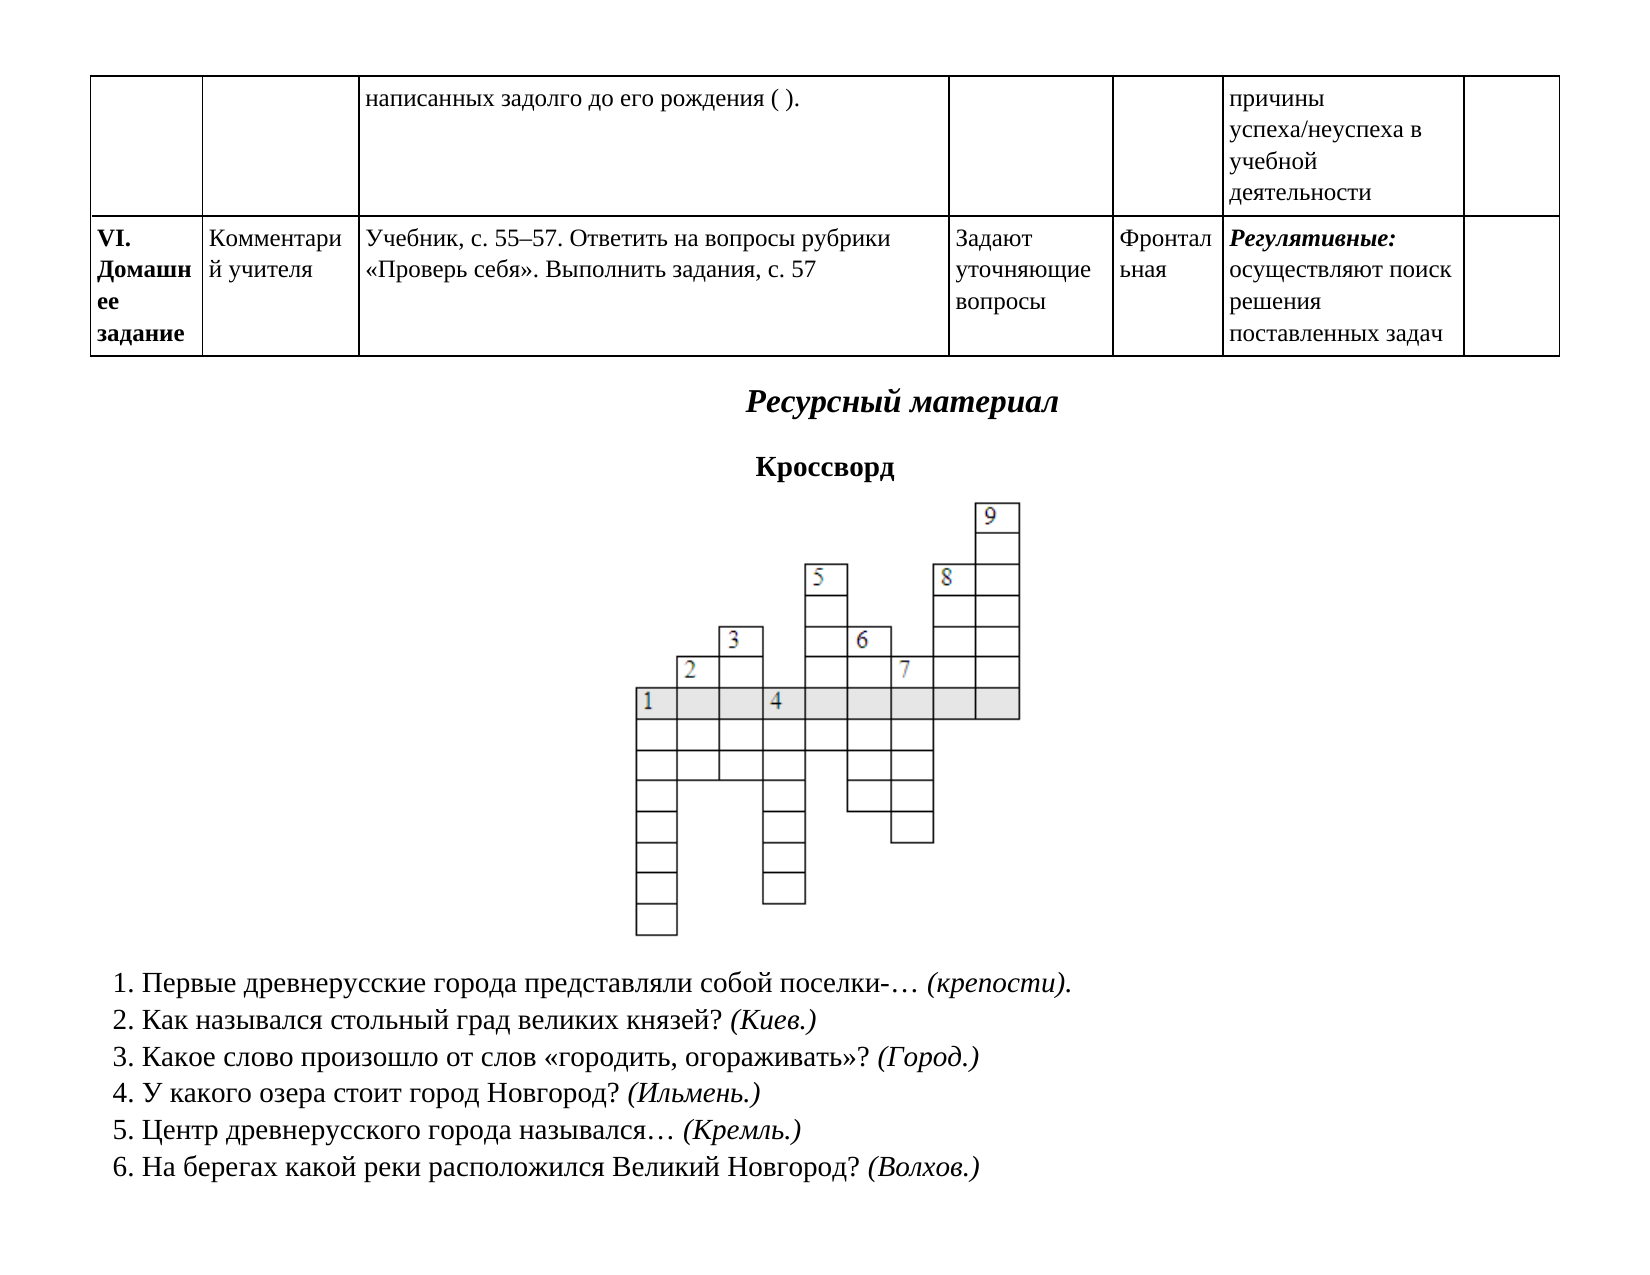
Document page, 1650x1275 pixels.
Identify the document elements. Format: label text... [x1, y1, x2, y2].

table_cell Регулятивные: осуществляют поиск решения поставленных задач [1224, 217, 1463, 355]
table_cell Комментарий учителя [203, 217, 358, 355]
text 5. Центр древнерусского города назывался… (Кремль.) [75, 1112, 1575, 1146]
text 6. На берегах какой реки расположился Великий Новгород? (Волхов.) [75, 1149, 1575, 1183]
text 1. Первые древнерусские города представляли собой поселки-… (крепости). [75, 965, 1575, 998]
table_cell Учебник, с. 55–57. Ответить на вопросы рубрики «Проверь себя». Выполнить задания, с. 57 [360, 217, 948, 355]
text Ресурсный материал [75, 382, 1575, 420]
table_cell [91, 77, 202, 215]
table_cell Задают уточняющие вопросы [950, 217, 1112, 355]
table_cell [203, 77, 358, 215]
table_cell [360, 77, 948, 215]
table_cell [1465, 217, 1559, 355]
text 2. Как назывался стольный град великих князей? (Киев.) [75, 1002, 1575, 1035]
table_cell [1465, 77, 1559, 215]
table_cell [1114, 77, 1222, 215]
picture [614, 498, 1036, 944]
text кроссворд [75, 449, 1575, 482]
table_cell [1224, 77, 1463, 215]
text 3. Какое слово произошло от слов «городить, огораживать»? (Город.) [75, 1039, 1575, 1072]
table_cell VI. Домашнее задание [91, 216, 202, 355]
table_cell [950, 77, 1112, 215]
table_cell Фронтальная [1114, 217, 1222, 355]
text 4. У какого озера стоит город Новгород? (Ильмень.) [75, 1076, 1575, 1109]
